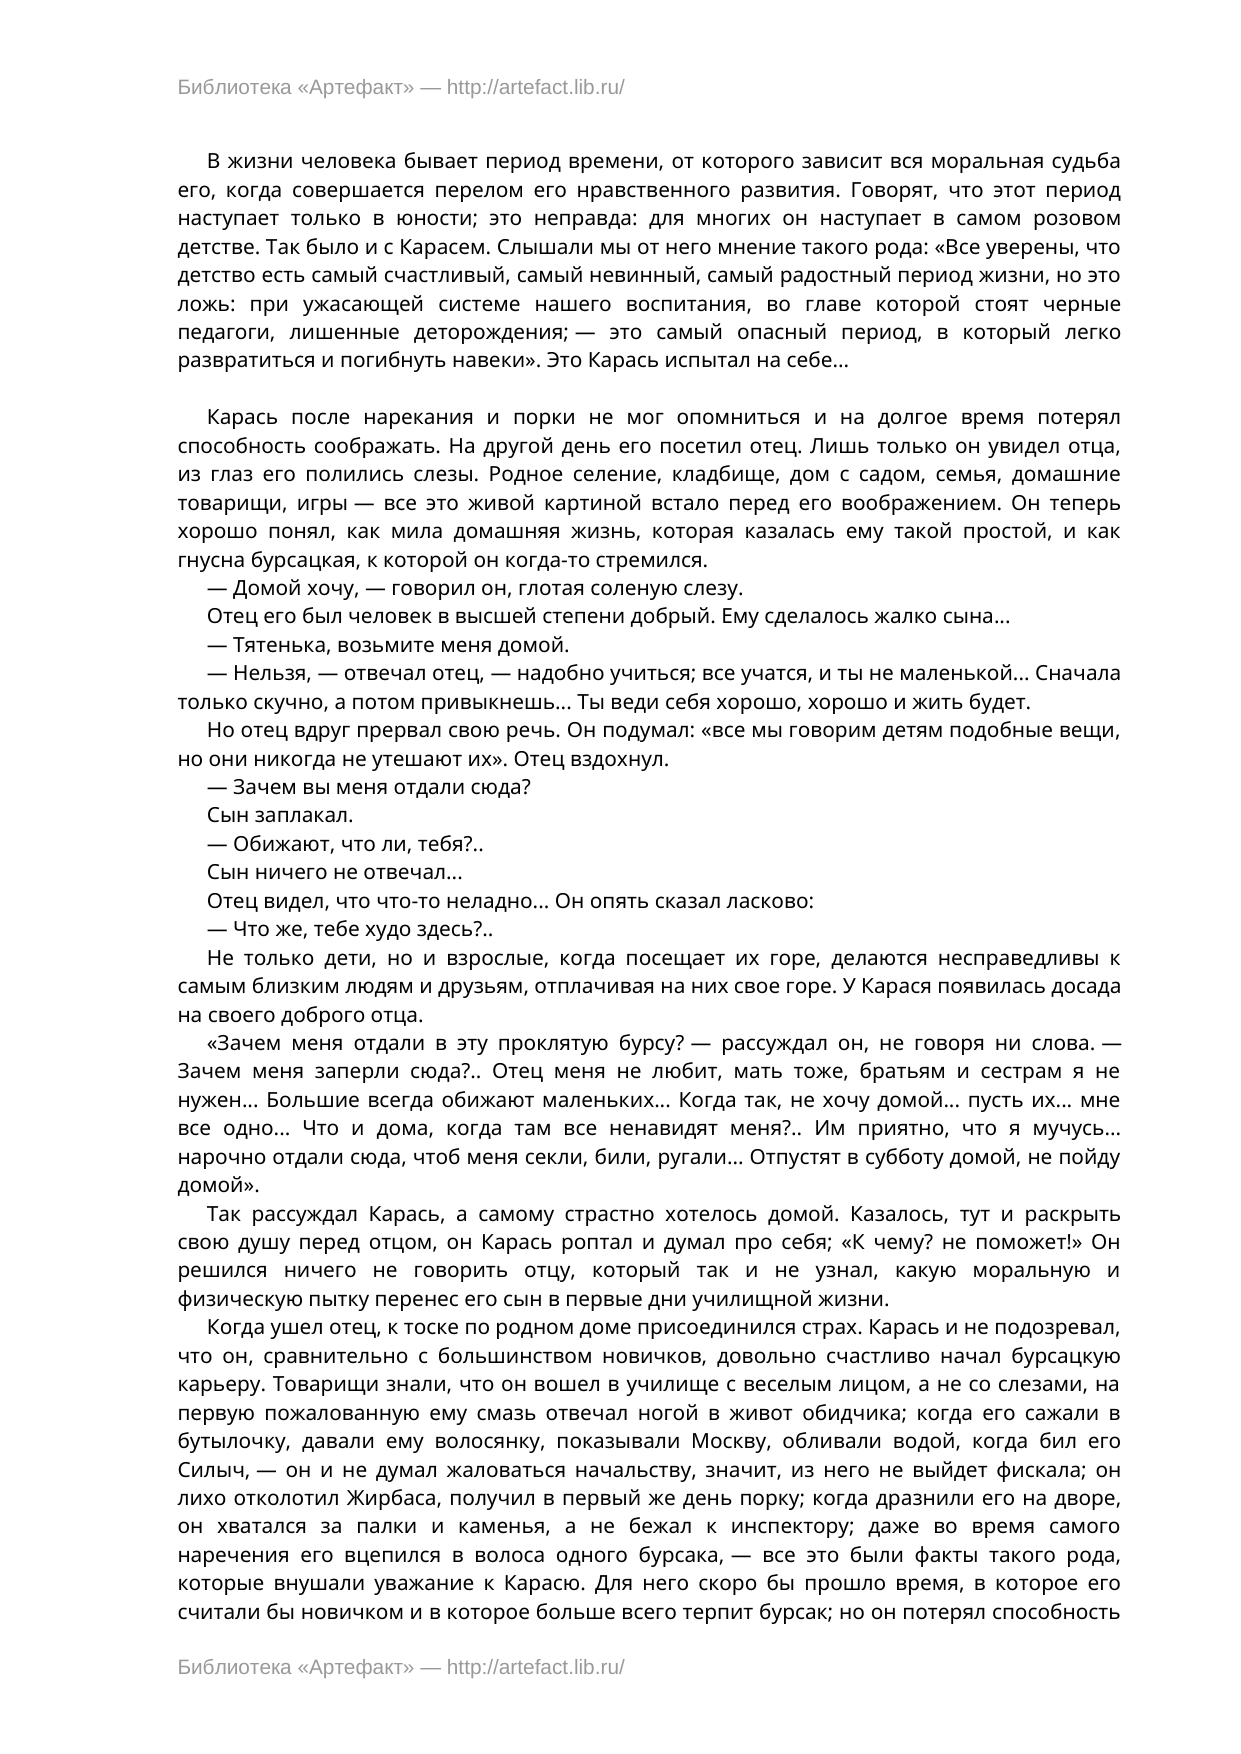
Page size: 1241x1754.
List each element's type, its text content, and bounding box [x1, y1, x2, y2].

text «Зачем меня отдали в эту проклятую бурсу? — рассуждал он, не говоря ни слова. — Зачем меня заперли сюда?.. Отец меня не любит, мать тоже, братьям и сестрам я не нужен... Большие всегда обижают маленьких... Когда так, не хочу домой... пусть их... мне все одно... Что и дома, когда там все ненавидят меня?.. Им приятно, что я мучусь... нарочно отдали сюда, чтоб меня секли, били, ругали... Отпустят в субботу домой, не пойду домой». [177, 1028, 1122, 1199]
text Карась после нарекания и порки не мог опомниться и на долгое время потерял способность соображать. На другой день его посетил отец. Лишь только он увидел отца, из глаз его полились слезы. Родное селение, кладбище, дом с садом, семья, домашние товарищи, игры — все это живой картиной встало перед его воображением. Он теперь хорошо понял, как мила домашняя жизнь, которая казалась ему такой простой, и как гнусна бурсацкая, к которой он когда-то стремился. [177, 402, 1122, 573]
text Отец видел, что что-то неладно... Он опять сказал ласково: [177, 886, 1122, 914]
text — Домой хочу, — говорил он, глотая соленую слезу. [177, 573, 1122, 602]
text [177, 1312, 1122, 1625]
text Сын ничего не отвечал... [177, 857, 1122, 886]
text — Что же, тебе худо здесь?.. [177, 914, 1122, 943]
text — Нельзя, — отвечал отец, — надобно учиться; все учатся, и ты не маленькой... Сначала только скучно, а потом привыкнешь... Ты веди себя хорошо, хорошо и жить будет. [177, 658, 1122, 715]
text Не только дети, но и взрослые, когда посещает их горе, делаются несправедливы к самым близким людям и друзьям, отплачивая на них свое горе. У Карася появилась досада на своего доброго отца. [177, 943, 1122, 1028]
text Отец его был человек в высшей степени добрый. Ему сделалось жалко сына... [177, 602, 1122, 630]
text — Обижают, что ли, тебя?.. [177, 829, 1122, 857]
text — Тятенька, возьмите меня домой. [177, 630, 1122, 658]
text Сын заплакал. [177, 801, 1122, 829]
text Но отец вдруг прервал свою речь. Он подумал: «все мы говорим детям подобные вещи, но они никогда не утешают их». Отец вздохнул. [177, 715, 1122, 772]
text — Зачем вы меня отдали сюда? [177, 772, 1122, 801]
text В жизни человека бывает период времени, от которого зависит вся моральная судьба его, когда совершается перелом его нравственного развития. Говорят, что этот период наступает только в юности; это неправда: для многих он наступает в самом розовом детстве. Так было и с Карасем. Слышали мы от него мнение такого рода: «Все уверены, что детство есть самый счастливый, самый невинный, самый радостный период жизни, но это ложь: при ужасающей системе нашего воспитания, во главе которой стоят черные педагоги, лишенные деторождения; — это самый опасный период, в который легко развратиться и погибнуть навеки». Это Карась испытал на себе... [177, 147, 1122, 374]
text Так рассуждал Карась, а самому страстно хотелось домой. Казалось, тут и раскрыть свою душу перед отцом, он Карась роптал и думал про себя; «К чему? не поможет!» Он решился ничего не говорить отцу, который так и не узнал, какую моральную и физическую пытку перенес его сын в первые дни училищной жизни. [177, 1199, 1122, 1312]
